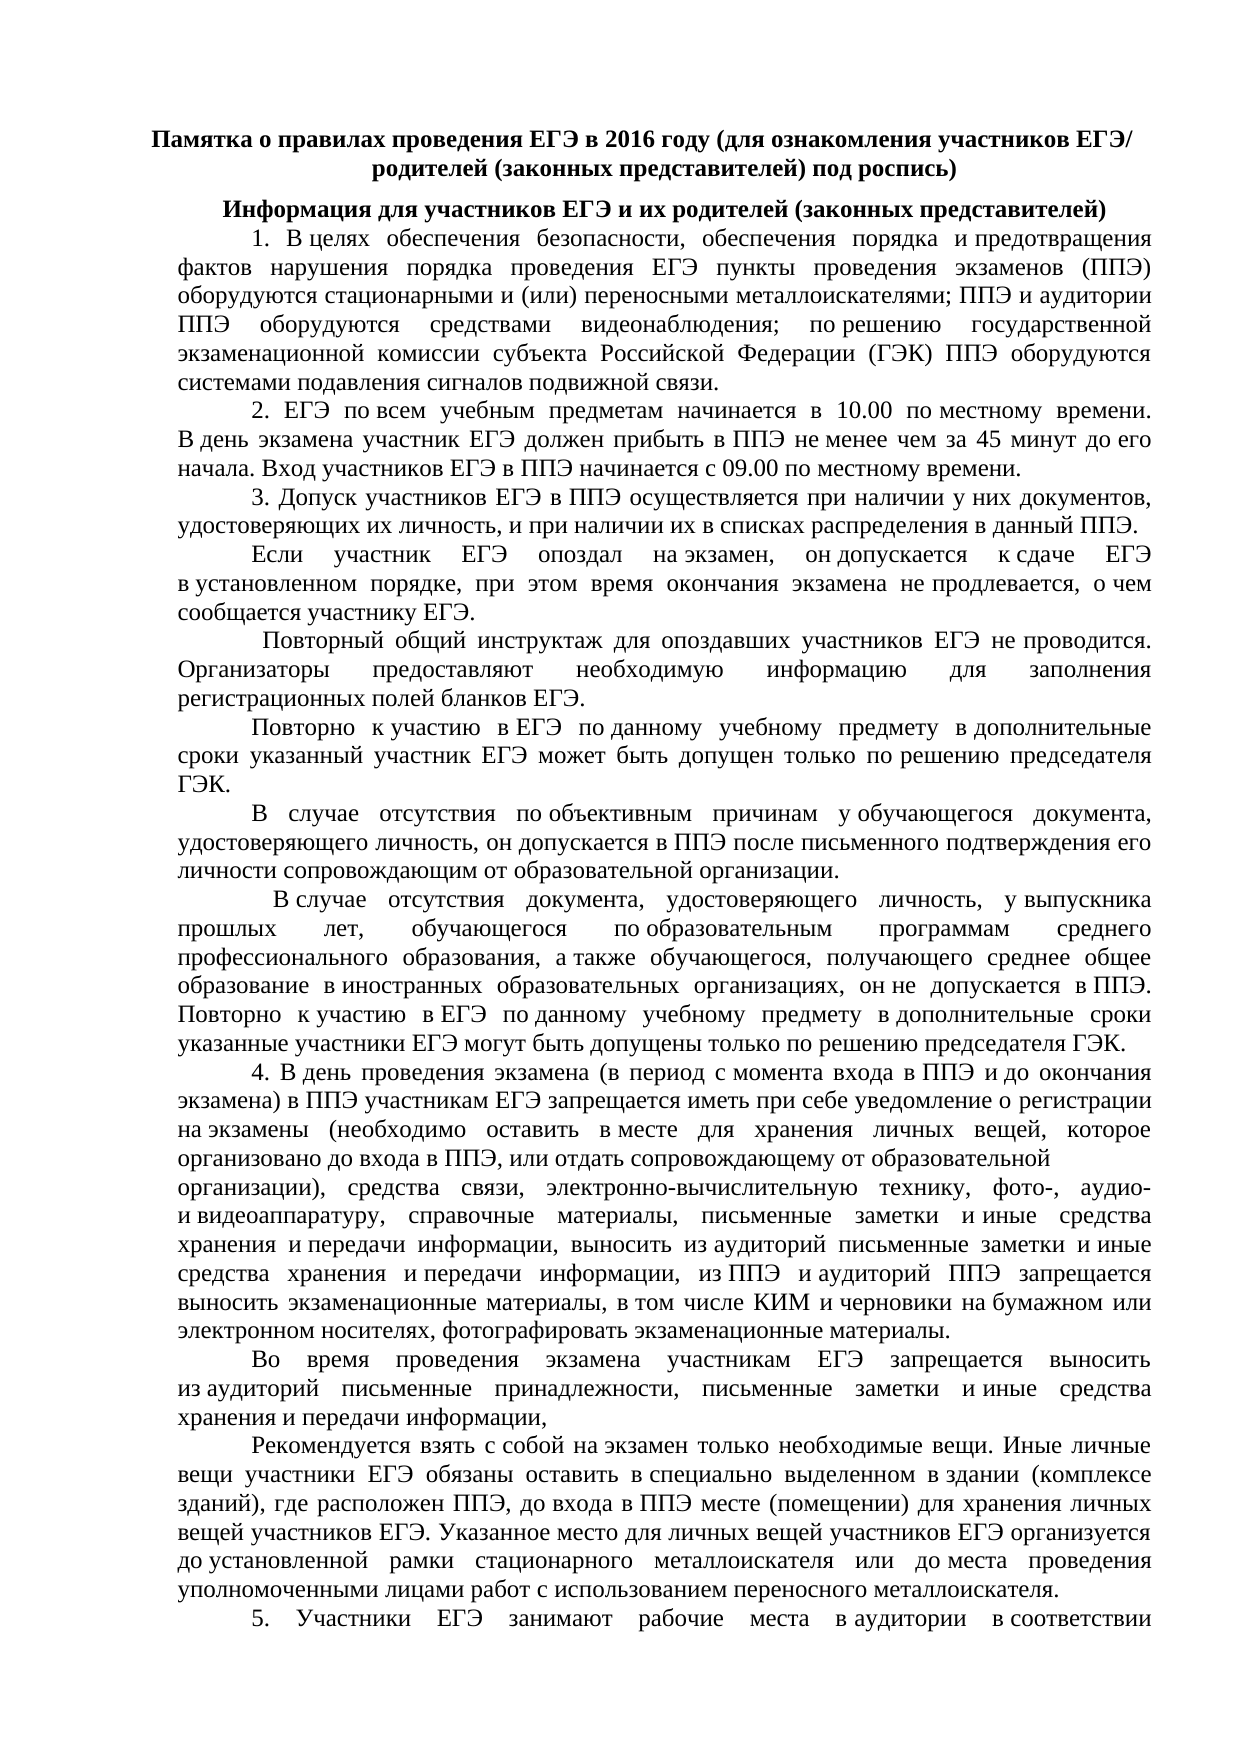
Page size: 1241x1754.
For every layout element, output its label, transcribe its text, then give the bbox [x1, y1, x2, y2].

text Во время проведения экзамена участникам ЕГЭ запрещается выносить из аудиторий письменные принадлежности, письменные заметки и иные средства хранения и передачи информации, [177, 1344, 1152, 1431]
text Рекомендуется взять с собой на экзамен только необходимые вещи. Иные личные вещи участники ЕГЭ обязаны оставить в специально выделенном в здании (комплексе зданий), где расположен ППЭ, до входа в ППЭ месте (помещении) для хранения личных вещей участников ЕГЭ. Указанное место для личных вещей участников ЕГЭ организуется до установленной рамки стационарного металлоискателя или до места проведения уполномоченными лицами работ с использованием переносного металлоискателя. [177, 1431, 1152, 1603]
text В случае отсутствия документа, удостоверяющего личность, у выпускника прошлых лет, обучающегося по образовательным программам среднего профессионального образования, а также обучающегося, получающего среднее общее образование в иностранных образовательных организациях, он не допускается в ППЭ. Повторно к участию в ЕГЭ по данному учебному предмету в дополнительные сроки указанные участники ЕГЭ могут быть допущены только по решению председателя ГЭК. [177, 884, 1152, 1057]
text Повторный общий инструктаж для опоздавших участников ЕГЭ не проводится. Организаторы предоставляют необходимую информацию для заполнения регистрационных полей бланков ЕГЭ. [177, 626, 1152, 712]
subtitle Памятка о правилах проведения ЕГЭ в 2016 году (для ознакомления участников ЕГЭ/ родителей (законных представителей) под роспись) [132, 124, 1152, 182]
text 4. В день проведения экзамена (в период с момента входа в ППЭ и до окончания экзамена) в ППЭ участникам ЕГЭ запрещается иметь при себе уведомление о регистрации на экзамены (необходимо оставить в месте для хранения личных вещей, которое организовано до входа в ППЭ, или отдать сопровождающему от образовательной организации), средства связи, электронно-вычислительную технику, фото-, аудио- и видеоаппаратуру, справочные материалы, письменные заметки и иные средства хранения и передачи информации, выносить из аудиторий письменные заметки и иные средства хранения и передачи информации, из ППЭ и аудиторий ППЭ запрещается выносить экзаменационные материалы, в том числе КИМ и черновики на бумажном или электронном носителях, фотографировать экзаменационные материалы. [177, 1057, 1152, 1344]
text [177, 1603, 1152, 1632]
text В случае отсутствия по объективным причинам у обучающегося документа, удостоверяющего личность, он допускается в ППЭ после письменного подтверждения его личности сопровождающим от образовательной организации. [177, 798, 1152, 884]
text Повторно к участию в ЕГЭ по данному учебному предмету в дополнительные сроки указанный участник ЕГЭ может быть допущен только по решению председателя ГЭК. [177, 712, 1152, 798]
text 2. ЕГЭ по всем учебным предметам начинается в 10.00 по местному времени. В день экзамена участник ЕГЭ должен прибыть в ППЭ не менее чем за 45 минут до его начала. Вход участников ЕГЭ в ППЭ начинается с 09.00 по местному времени. [177, 396, 1152, 482]
text Информация для участников ЕГЭ и их родителей (законных представителей) [177, 194, 1152, 223]
text Если участник ЕГЭ опоздал на экзамен, он допускается к сдаче ЕГЭ в установленном порядке, при этом время окончания экзамена не продлевается, о чем сообщается участнику ЕГЭ. [177, 539, 1152, 626]
text 1. В целях обеспечения безопасности, обеспечения порядка и предотвращения фактов нарушения порядка проведения ЕГЭ пункты проведения экзаменов (ППЭ) оборудуются стационарными и (или) переносными металлоискателями; ППЭ и аудитории ППЭ оборудуются средствами видеонаблюдения; по решению государственной экзаменационной комиссии субъекта Российской Федерации (ГЭК) ППЭ оборудуются системами подавления сигналов подвижной связи. [177, 223, 1152, 396]
text 3. Допуск участников ЕГЭ в ППЭ осуществляется при наличии у них документов, удостоверяющих их личность, и при наличии их в списках распределения в данный ППЭ. [177, 482, 1152, 539]
